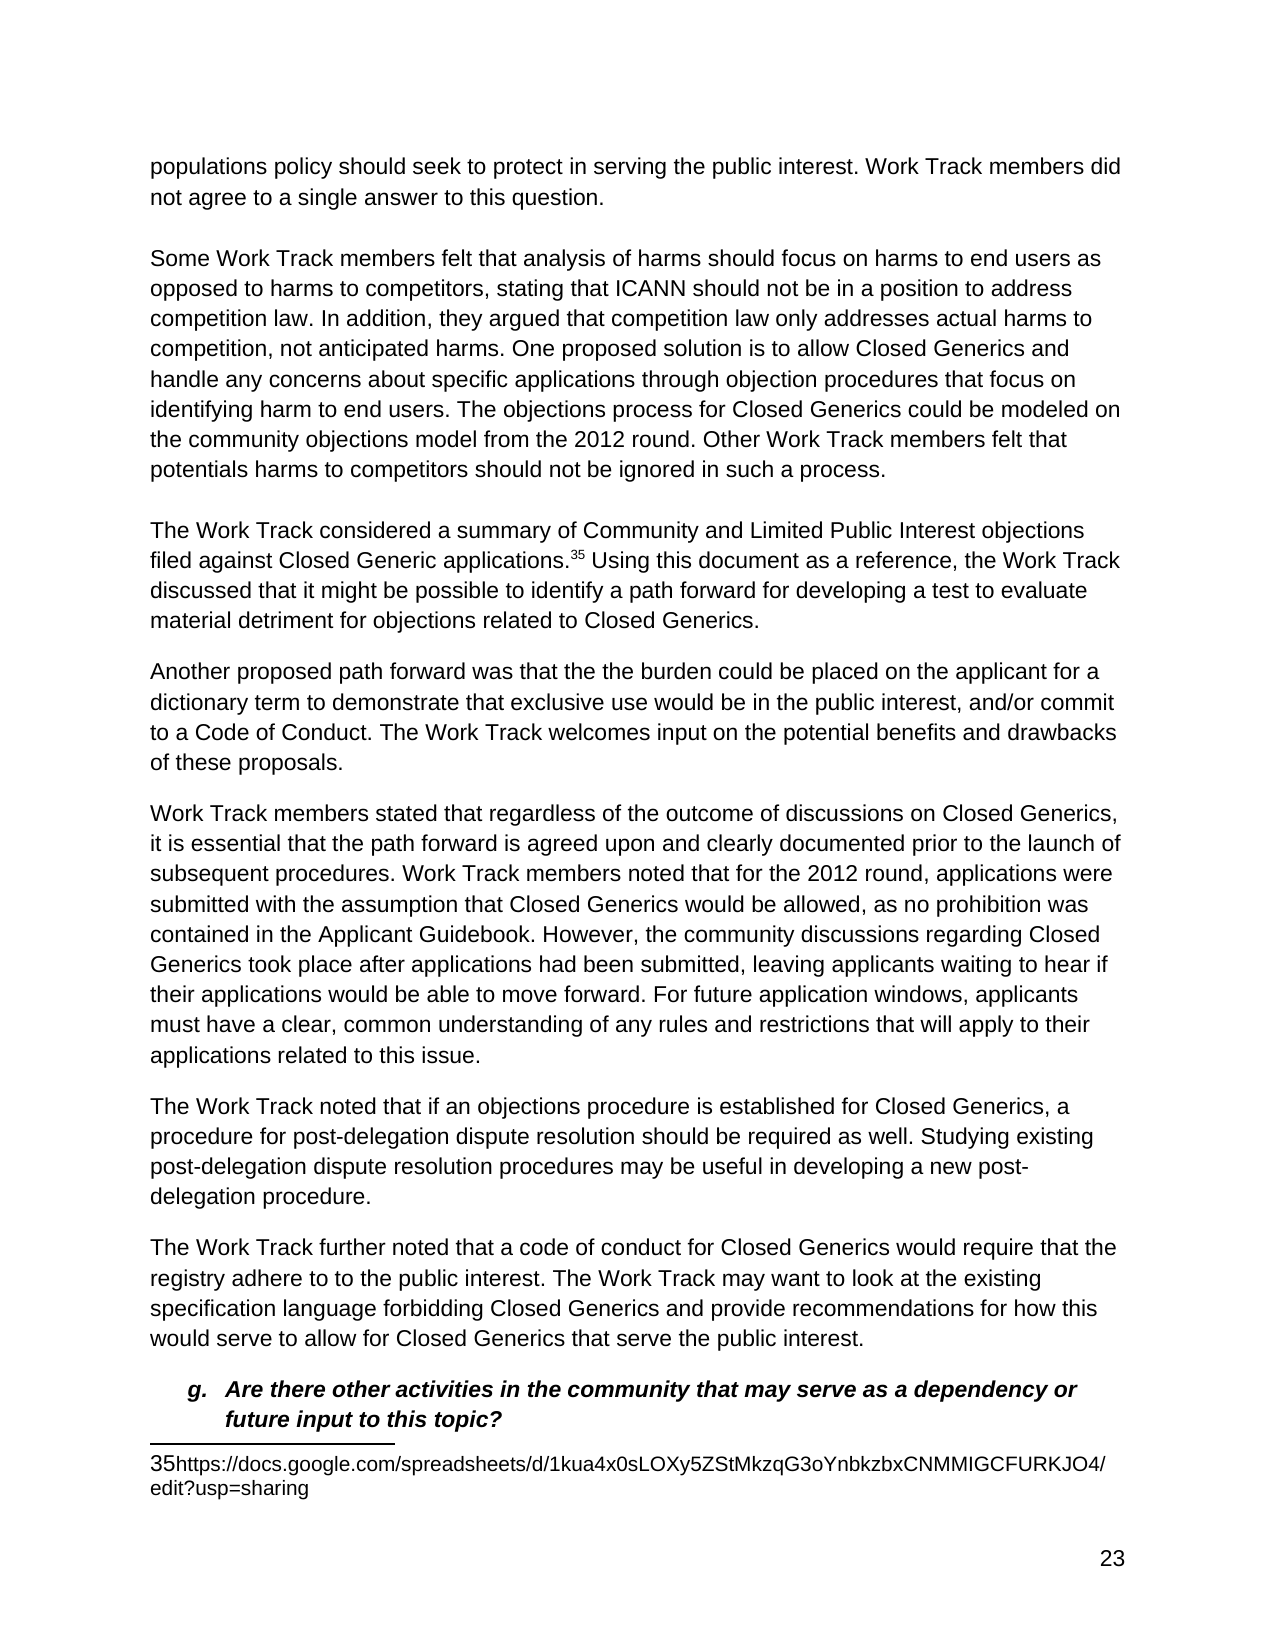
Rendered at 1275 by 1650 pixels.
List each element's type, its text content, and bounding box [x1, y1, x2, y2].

text The Work Track further noted that a code of conduct for Closed Generics would require that the registry adhere to to the public interest. The Work Track may want to look at the existing specification language forbidding Closed Generics and provide recommendations for how this would serve to allow for Closed Generics that serve the public interest. [150, 1234, 1125, 1351]
list Are there other activities in the community that may serve as a dependency or future input to this topic? [187, 1376, 1125, 1433]
text Work Track members stated that regardless of the outcome of discussions on Closed Generics, it is essential that the path forward is agreed upon and clearly documented prior to the launch of subsequent procedures. Work Track members noted that for the 2012 round, applications were submitted with the assumption that Closed Generics would be allowed, as no prohibition was contained in the Applicant Guidebook. However, the community discussions regarding Closed Generics took place after applications had been submitted, leaving applicants waiting to hear if their applications would be able to move forward. For future application windows, applicants must have a clear, common understanding of any rules and restrictions that will apply to their applications related to this issue. [150, 800, 1125, 1068]
text The Work Track considered a summary of Community and Limited Public Interest objections filed against Closed Generic applications. Using this document as a reference, the Work Track discussed that it might be possible to identify a path forward for developing a test to evaluate material detriment for objections related to Closed Generics. [150, 517, 1125, 634]
text The Work Track noted that if an objections procedure is established for Closed Generics, a procedure for post-delegation dispute resolution should be required as well. Studying existing post-delegation dispute resolution procedures may be useful in developing a new post-delegation procedure. [150, 1093, 1125, 1210]
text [150, 150, 1125, 211]
text Some Work Track members felt that analysis of harms should focus on harms to end users as opposed to harms to competitors, stating that ICANN should not be in a position to address competition law. In addition, they argued that competition law only addresses actual harms to competition, not anticipated harms. One proposed solution is to allow Closed Generics and handle any concerns about specific applications through objection procedures that focus on identifying harm to end users. The objections process for Closed Generics could be modeled on the community objections model from the 2012 round. Other Work Track members felt that potentials harms to competitors should not be ignored in such a process. [150, 245, 1125, 483]
text Another proposed path forward was that the the burden could be placed on the applicant for a dictionary term to demonstrate that exclusive use would be in the public interest, and/or commit to a Code of Conduct. The Work Track welcomes input on the potential benefits and drawbacks of these proposals. [150, 658, 1125, 775]
